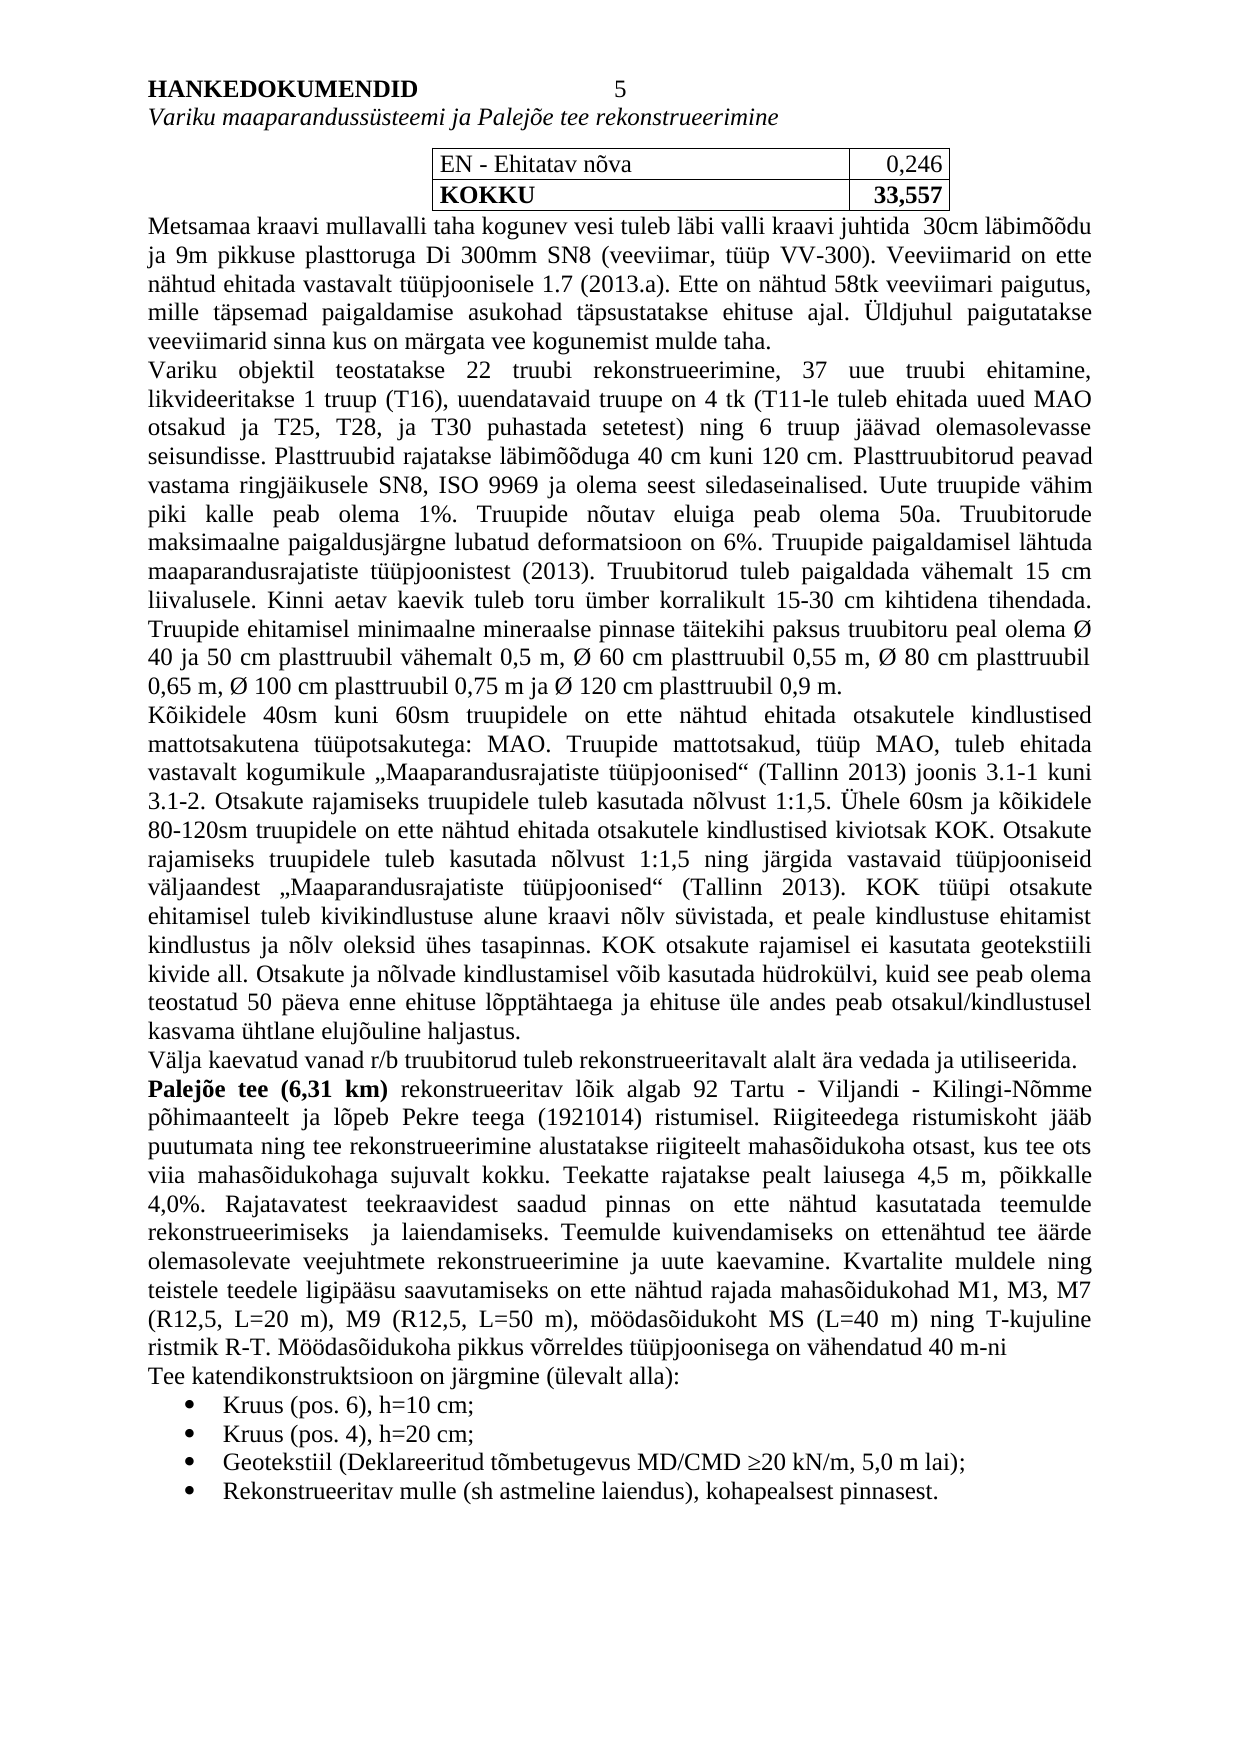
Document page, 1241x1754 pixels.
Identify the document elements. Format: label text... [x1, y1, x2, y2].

list Kruus (pos. 6), h=10 cm; [185, 1390, 1093, 1419]
table_cell 0,246 [850, 149, 949, 179]
list Geotekstiil (Deklareeritud tõmbetugevus MD/CMD ≥20 kN/m, 5,0 m lai); [185, 1447, 1093, 1476]
list Kruus (pos. 4), h=20 cm; [185, 1419, 1093, 1447]
text Tee katendikonstruktsioon on järgmine (ülevalt alla): [148, 1361, 1093, 1390]
text Välja kaevatud vanad r/b truubitorud tuleb rekonstrueeritavalt alalt ära vedada ja utiliseerida. [148, 1045, 1093, 1074]
text Metsamaa kraavi mullavalli taha kogunev vesi tuleb läbi valli kraavi juhtida 30cm läbimõõdu ja 9m pikkuse plasttoruga Di 300mm SN8 (veeviimar, tüüp VV-300). Veeviimarid on ette nähtud ehitada vastavalt tüüpjoonisele 1.7 (2013.a). Ette on nähtud 58tk veeviimari paigutus, mille täpsemad paigaldamise asukohad täpsustatakse ehituse ajal. Üldjuhul paigutatakse veeviimarid sinna kus on märgata vee kogunemist mulde taha. [148, 211, 1093, 355]
text Variku objektil teostatakse 22 truubi rekonstrueerimine, 37 uue truubi ehitamine, likvideeritakse 1 truup (T16), uuendatavaid truupe on 4 tk (T11-le tuleb ehitada uued MAO otsakud ja T25, T28, ja T30 puhastada setetest) ning 6 truup jäävad olemasolevasse seisundisse. Plasttruubid rajatakse läbimõõduga 40 cm kuni 120 cm. Plasttruubitorud peavad vastama ringjäikusele SN8, ISO 9969 ja olema seest siledaseinalised. Uute truupide vähim piki kalle peab olema 1%. Truupide nõutav eluiga peab olema 50a. Truubitorude maksimaalne paigaldusjärgne lubatud deformatsioon on 6%. Truupide paigaldamisel lähtuda maaparandusrajatiste tüüpjoonistest (2013). Truubitorud tuleb paigaldada vähemalt 15 cm liivalusele. Kinni aetav kaevik tuleb toru ümber korralikult 15-30 cm kihtidena tihendada. Truupide ehitamisel minimaalne mineraalse pinnase täitekihi paksus truubitoru peal olema Ø 40 ja 50 cm plasttruubil vähemalt 0,5 m, Ø 60 cm plasttruubil 0,55 m, Ø 80 cm plasttruubil 0,65 m, Ø 100 cm plasttruubil 0,75 m ja Ø 120 cm plasttruubil 0,9 m. [148, 355, 1093, 700]
text Kõikidele 40sm kuni 60sm truupidele on ette nähtud ehitada otsakutele kindlustised mattotsakutena tüüpotsakutega: MAO. Truupide mattotsakud, tüüp MAO, tuleb ehitada vastavalt kogumikule „Maaparandusrajatiste tüüpjoonised“ (Tallinn 2013) joonis 3.1-1 kuni 3.1-2. Otsakute rajamiseks truupidele tuleb kasutada nõlvust 1:1,5. Ühele 60sm ja kõikidele 80-120sm truupidele on ette nähtud ehitada otsakutele kindlustised kiviotsak KOK. Otsakute rajamiseks truupidele tuleb kasutada nõlvust 1:1,5 ning järgida vastavaid tüüpjooniseid väljaandest „Maaparandusrajatiste tüüpjoonised“ (Tallinn 2013). KOK tüüpi otsakute ehitamisel tuleb kivikindlustuse alune kraavi nõlv süvistada, et peale kindlustuse ehitamist kindlustus ja nõlv oleksid ühes tasapinnas. KOK otsakute rajamisel ei kasutata geotekstiili kivide all. Otsakute ja nõlvade kindlustamisel võib kasutada hüdrokülvi, kuid see peab olema teostatud 50 päeva enne ehituse lõpptähtaega ja ehituse üle andes peab otsakul/kindlustusel kasvama ühtlane elujõuline haljastus. [148, 700, 1093, 1045]
table_cell 33,557 [850, 180, 949, 210]
text Palejõe tee (6,31 km) rekonstrueeritav lõik algab 92 Tartu - Viljandi - Kilingi-Nõmme põhimaanteelt ja lõpeb Pekre teega (1921014) ristumisel. Riigiteedega ristumiskoht jääb puutumata ning tee rekonstrueerimine alustatakse riigiteelt mahasõidukoha otsast, kus tee ots viia mahasõidukohaga sujuvalt kokku. Teekatte rajatakse pealt laiusega 4,5 m, põikkalle 4,0%. Rajatavatest teekraavidest saadud pinnas on ette nähtud kasutatada teemulde rekonstrueerimiseks ja laiendamiseks. Teemulde kuivendamiseks on ettenähtud tee äärde olemasolevate veejuhtmete rekonstrueerimine ja uute kaevamine. Kvartalite muldele ning teistele teedele ligipääsu saavutamiseks on ette nähtud rajada mahasõidukohad M1, M3, M7 (R12,5, L=20 m), M9 (R12,5, L=50 m), möödasõidukoht MS (L=40 m) ning T-kujuline ristmik R-T. Möödasõidukoha pikkus võrreldes tüüpjoonisega on vähendatud 40 m-ni [148, 1074, 1093, 1361]
table_cell KOKKU [433, 180, 849, 210]
table_cell EN - Ehitatav nõva [433, 149, 849, 179]
list Rekonstrueeritav mulle (sh astmeline laiendus), kohapealsest pinnasest. [185, 1476, 1093, 1505]
